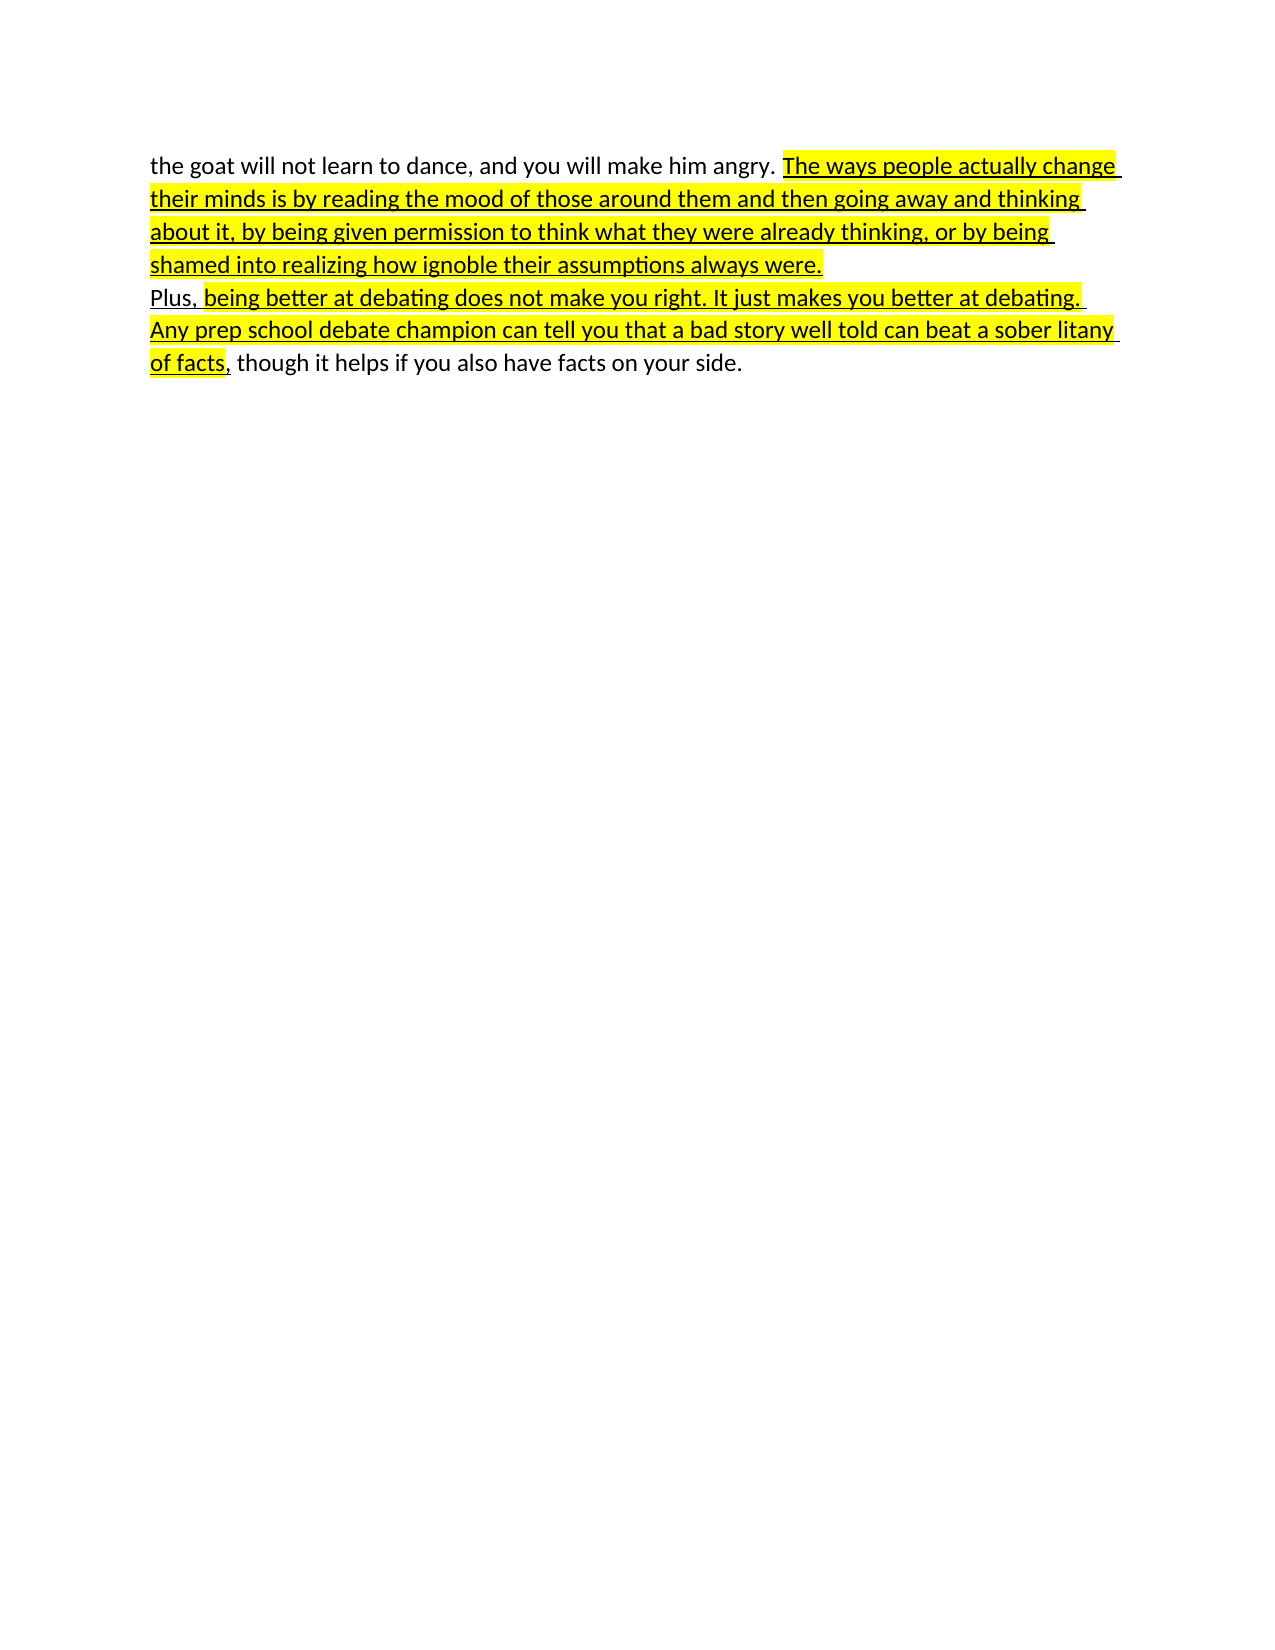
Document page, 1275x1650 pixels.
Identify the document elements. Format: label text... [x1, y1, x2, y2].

text Plus, being better at debating does not make you right. It just makes you better at debating. Any prep school debate champion can tell you that a bad story well told can beat a sober litany of facts, though it helps if you also have facts on your side. [150, 282, 1125, 378]
text the goat will not learn to dance, and you will make him angry. The ways people actually change their minds is by reading the mood of those around them and then going away and thinking about it, by being given permission to think what they were already thinking, or by being shamed into realizing how ignoble their assumptions always were. [150, 150, 1125, 279]
